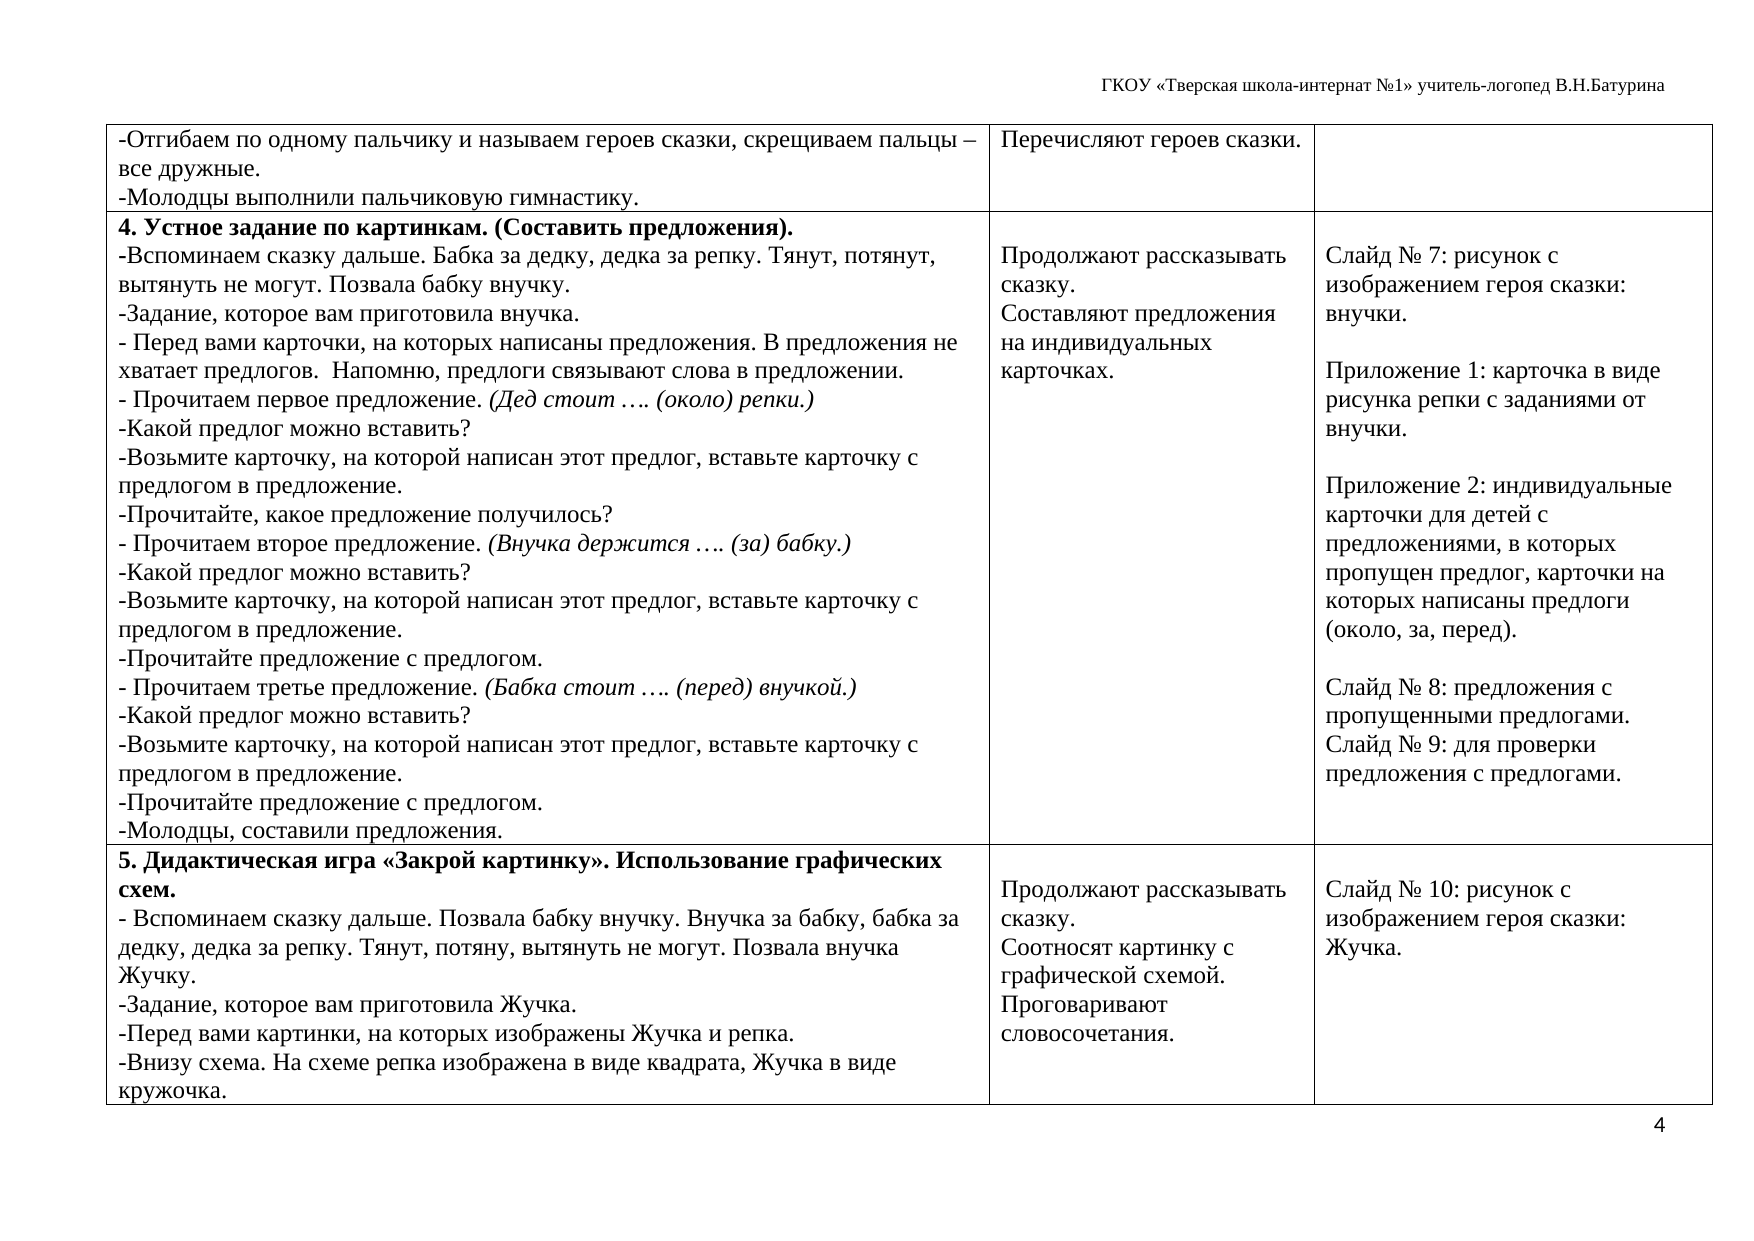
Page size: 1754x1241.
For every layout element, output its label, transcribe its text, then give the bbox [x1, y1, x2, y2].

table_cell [1315, 845, 1712, 1104]
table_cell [1315, 125, 1712, 211]
table_cell Продолжают рассказывать сказку. Составляют предложения на индивидуальных карточках. [990, 212, 1314, 844]
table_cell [107, 125, 989, 211]
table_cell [990, 125, 1314, 211]
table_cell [107, 845, 989, 1104]
table_cell Слайд № 7: рисунок с изображением героя сказки: внучки. Приложение 1: карточка в виде рисунка репки с заданиями от внучки. Приложение 2: индивидуальные карточки для детей с предложениями, в которых пропущен предлог, карточки на которых написаны предлоги (около, за, перед). Слайд № 8: предложения с пропущенными предлогами. Слайд № 9: для проверки предложения с предлогами. [1315, 212, 1712, 844]
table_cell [990, 845, 1314, 1104]
table_cell 4. Устное задание по картинкам. (Составить предложения). -Вспоминаем сказку дальше. Бабка за дедку, дедка за репку. Тянут, потянут, вытянуть не могут. Позвала бабку внучку. -Задание, которое вам приготовила внучка. - Перед вами карточки, на которых написаны предложения. В предложения не хватает предлогов. Напомню, предлоги связывают слова в предложении. - Прочитаем первое предложение. (Дед стоит …. (около) репки.) -Какой предлог можно вставить? -Возьмите карточку, на которой написан этот предлог, вставьте карточку с предлогом в предложение. -Прочитайте, какое предложение получилось? - Прочитаем второе предложение. (Внучка держится …. (за) бабку.) -Какой предлог можно вставить? -Возьмите карточку, на которой написан этот предлог, вставьте карточку с предлогом в предложение. -Прочитайте предложение с предлогом. - Прочитаем третье предложение. (Бабка стоит …. (перед) внучкой.) -Какой предлог можно вставить? -Возьмите карточку, на которой написан этот предлог, вставьте карточку с предлогом в предложение. -Прочитайте предложение с предлогом. -Молодцы, составили предложения. [107, 212, 989, 844]
